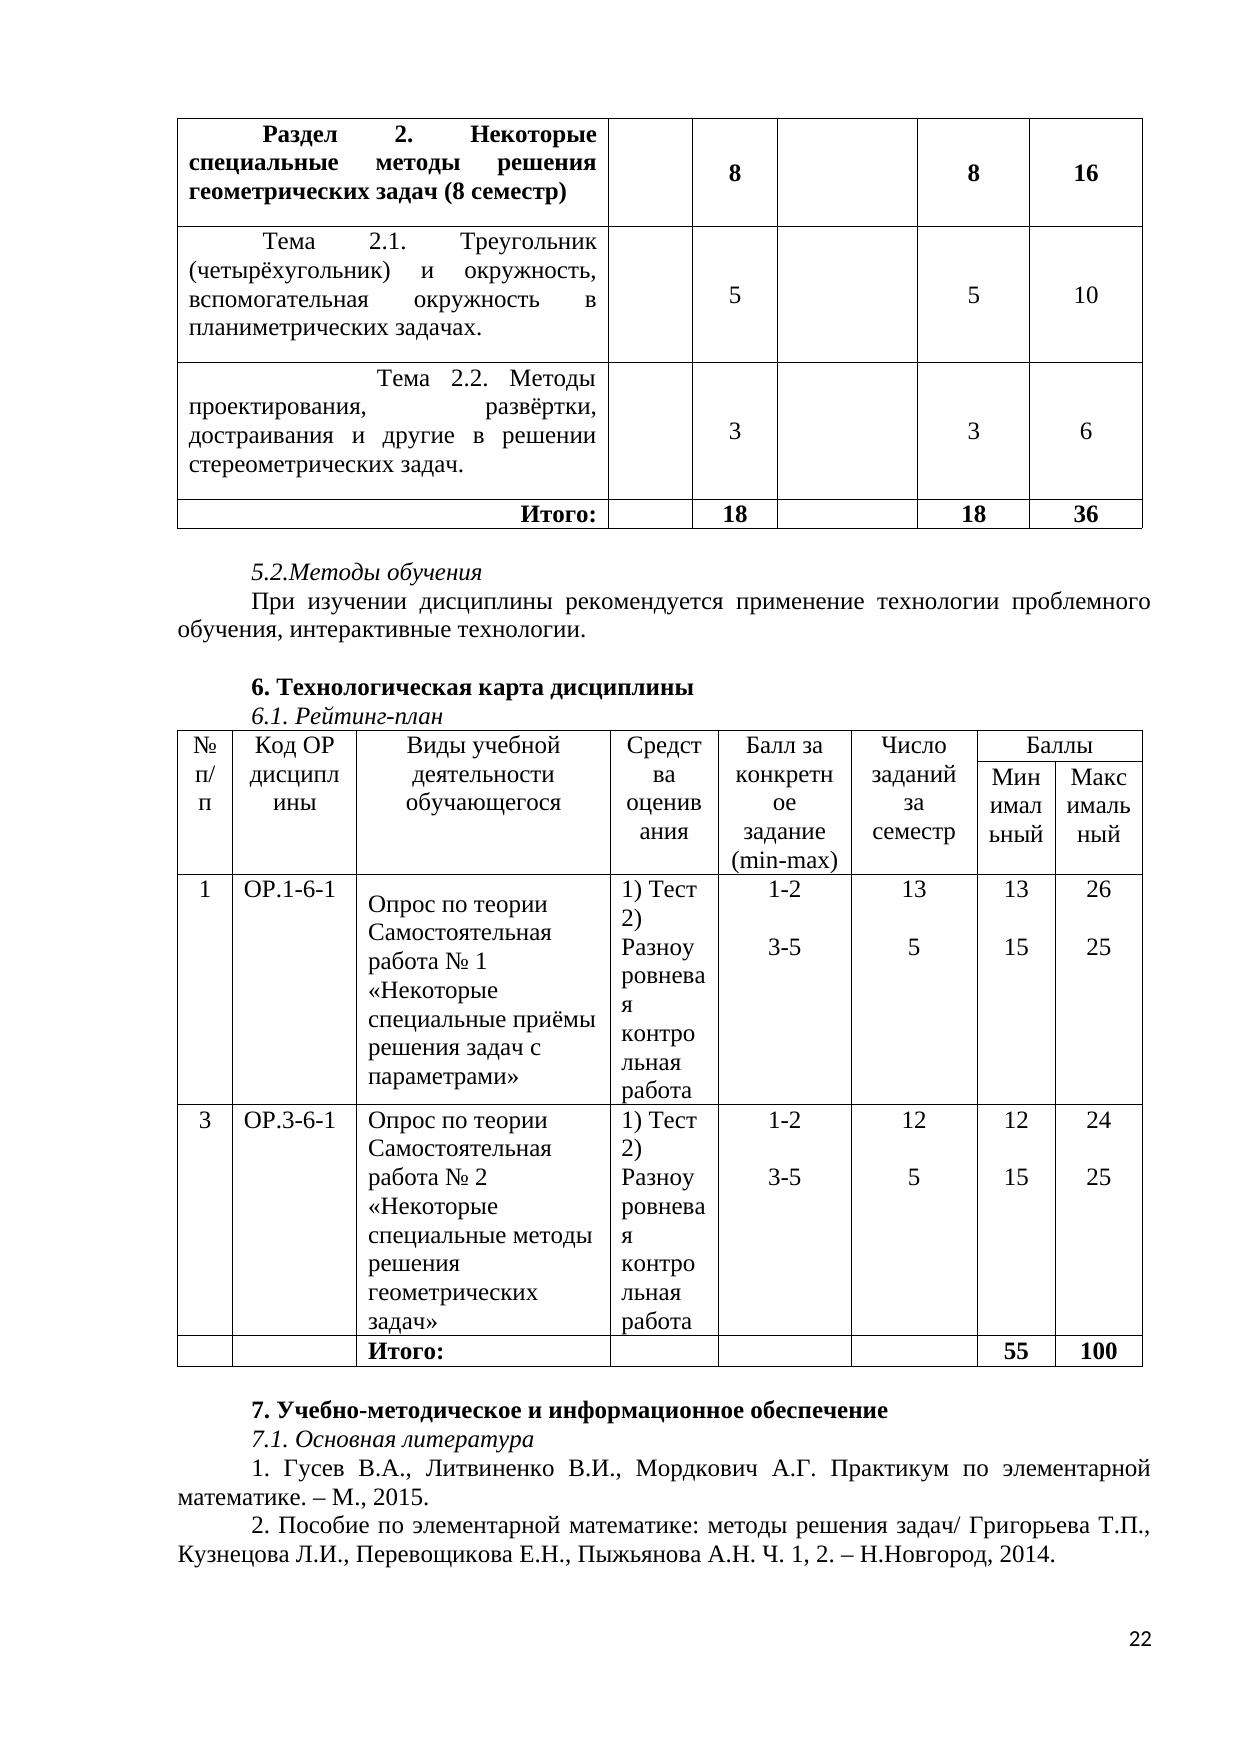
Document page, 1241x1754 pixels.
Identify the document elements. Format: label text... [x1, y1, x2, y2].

text 1. Гусев В.А., Литвиненко В.И., Мордкович А.Г. Практикум по элементарной математике. – М., 2015. [177, 1453, 1152, 1510]
table_header Код ОР дисциплины [233, 731, 356, 874]
table_cell [609, 227, 692, 362]
table_cell 1 [178, 875, 232, 1104]
table_cell 5 [918, 227, 1029, 362]
table_cell 36 [1030, 500, 1142, 528]
table_cell 5 [693, 227, 777, 362]
table_cell 1) Тест 2) Разноуровневая контрольная работа [611, 1105, 718, 1335]
table_cell 6 [1030, 363, 1142, 498]
table_cell 3 [693, 363, 777, 498]
text 2. Пособие по элементарной математике: методы решения задач/ Григорьева Т.П., Кузнецова Л.И., Перевощикова Е.Н., Пыжьянова А.Н. Ч. 1, 2. – Н.Новгород, 2014. [177, 1510, 1152, 1568]
text При изучении дисциплины рекомендуется применение технологии проблемного обучения, интерактивные технологии. [177, 586, 1152, 643]
table_cell [778, 363, 917, 498]
table_cell [233, 1336, 356, 1366]
table_cell 3 [178, 1105, 232, 1335]
table_cell [778, 227, 917, 362]
table_cell 55 [978, 1336, 1055, 1366]
table_cell Опрос по теории Самостоятельная работа № 1 «Некоторые специальные приёмы решения задач с параметрами» [357, 875, 610, 1104]
table_cell 8 [693, 119, 777, 226]
table_cell 100 [1056, 1336, 1142, 1366]
table_cell Тема 2.2. Методы проектирования, развёртки, достраивания и другие в решении стереометрических задач. [178, 363, 608, 498]
table_cell Итого: [178, 500, 608, 528]
table_header Число заданий за семестр [852, 731, 977, 874]
table_cell [778, 119, 917, 226]
table_cell [778, 500, 917, 528]
table_cell 3 [918, 363, 1029, 498]
table_cell [609, 500, 692, 528]
table_cell 16 [1030, 119, 1142, 226]
table_cell Максимальный [1056, 762, 1142, 874]
table_cell Минимальный [978, 762, 1055, 874]
table_cell 13 5 [852, 875, 977, 1104]
table_cell 12 5 [852, 1105, 977, 1335]
table_cell 18 [693, 500, 777, 528]
text 7.1. Основная литература [177, 1424, 1152, 1453]
table_cell 1-2 3-5 [719, 1105, 851, 1335]
table_cell [609, 363, 692, 498]
table_cell [178, 1336, 232, 1366]
table_cell [611, 1336, 718, 1366]
text 6. Технологическая карта дисциплины [177, 672, 1152, 701]
table_cell Итого: [357, 1336, 610, 1366]
table_cell [852, 1336, 977, 1366]
table_cell 1-2 3-5 [719, 875, 851, 1104]
text 5.2.Методы обучения [177, 557, 1152, 586]
table_header Средства оценивания [611, 731, 718, 874]
table_cell 1) Тест 2) Разноуровневая контрольная работа [611, 875, 718, 1104]
table_cell 8 [918, 119, 1029, 226]
table_cell [719, 1336, 851, 1366]
table_header Виды учебной деятельности обучающегося [357, 731, 610, 874]
table_header Баллы [978, 731, 1142, 761]
table_header № п/п [178, 731, 232, 874]
table_cell 10 [1030, 227, 1142, 362]
table_cell Тема 2.1. Треугольник (четырёхугольник) и окружность, вспомогательная окружность в планиметрических задачах. [178, 227, 608, 362]
text 6.1. Рейтинг-план [177, 701, 1152, 729]
table_cell 13 15 [978, 875, 1055, 1104]
table_cell [609, 119, 692, 226]
table_cell ОР.1-6-1 [233, 875, 356, 1104]
table_cell 24 25 [1056, 1105, 1142, 1335]
table_header Балл за конкретное задание (min-max) [719, 731, 851, 874]
table_cell Раздел 2. Некоторые специальные методы решения геометрических задач (8 семестр) [178, 119, 608, 226]
table_cell 12 15 [978, 1105, 1055, 1335]
table_cell Опрос по теории Самостоятельная работа № 2 «Некоторые специальные методы решения геометрических задач» [357, 1105, 610, 1335]
text 7. Учебно-методическое и информационное обеспечение [177, 1395, 1152, 1424]
table_cell 18 [918, 500, 1029, 528]
table_cell ОР.3-6-1 [233, 1105, 356, 1335]
table_cell 26 25 [1056, 875, 1142, 1104]
